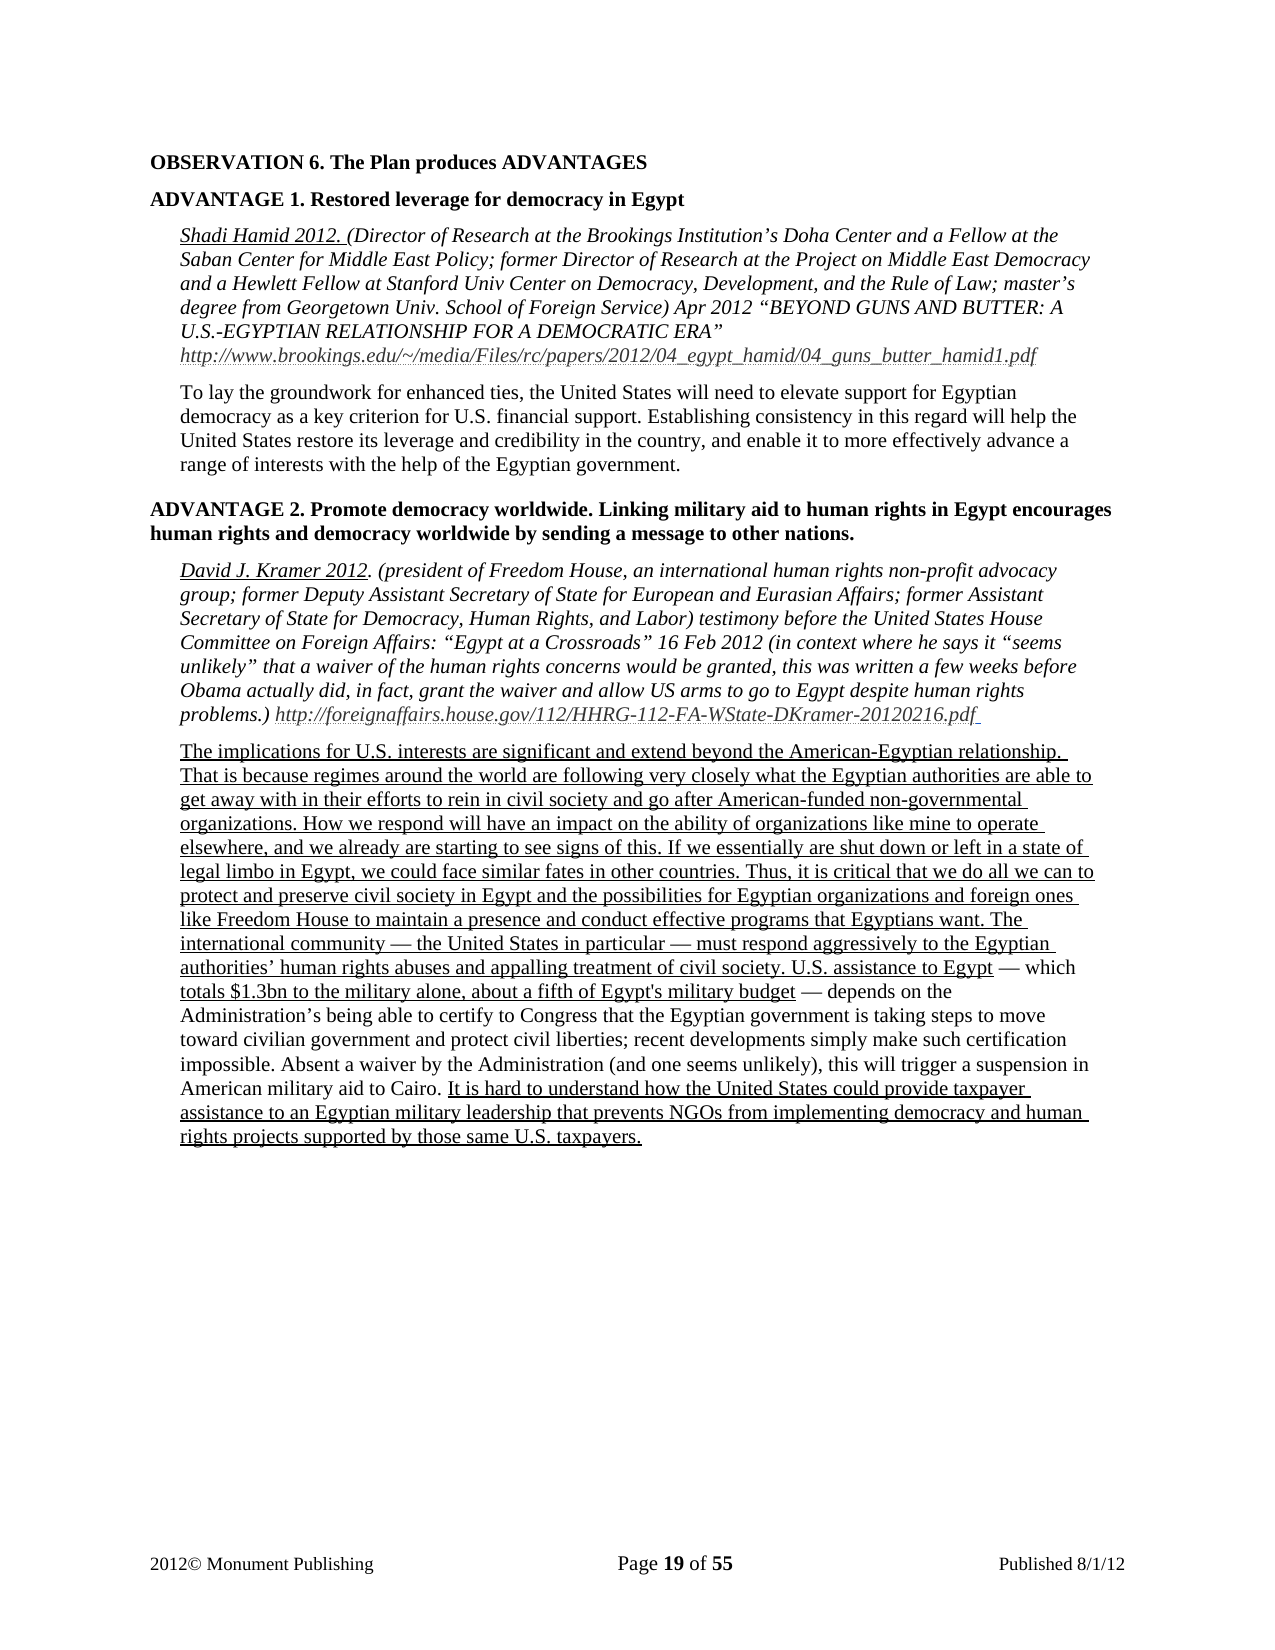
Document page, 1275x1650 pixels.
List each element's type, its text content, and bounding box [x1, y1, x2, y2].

text To lay the groundwork for enhanced ties, the United States will need to elevate support for Egyptian democracy as a key criterion for U.S. financial support. Establishing consistency in this regard will help the United States restore its leverage and credibility in the country, and enable it to more effectively advance a range of interests with the help of the Egyptian government. [180, 380, 1095, 476]
text Shadi Hamid 2012. (Director of Research at the Brookings Institution’s Doha Center and a Fellow at the Saban Center for Middle East Policy; former Director of Research at the Project on Middle East Democracy and a Hewlett Fellow at Stanford Univ Center on Democracy, Development, and the Rule of Law; master’s degree from Georgetown Univ. School of Foreign Service) Apr 2012 “BEYOND GUNS AND BUTTER: A U.S.-EGYPTIAN RELATIONSHIP FOR A DEMOCRATIC ERA” http://www.brookings.edu/~/media/Files/rc/papers/2012/04_egypt_hamid/04_guns_butter_hamid1.pdf [180, 223, 1095, 367]
text OBSERVATION 6. The Plan produces ADVANTAGES [150, 150, 1125, 174]
text ADVANTAGE 2. Promote democracy worldwide. Linking military aid to human rights in Egypt encourages human rights and democracy worldwide by sending a message to other nations. [150, 497, 1125, 545]
text The implications for U.S. interests are significant and extend beyond the American-Egyptian relationship. That is because regimes around the world are following very closely what the Egyptian authorities are able to get away with in their efforts to rein in civil society and go after American-funded non-governmental organizations. How we respond will have an impact on the ability of organizations like mine to operate elsewhere, and we already are starting to see signs of this. If we essentially are shut down or left in a state of legal limbo in Egypt, we could face similar fates in other countries. Thus, it is critical that we do all we can to protect and preserve civil society in Egypt and the possibilities for Egyptian organizations and foreign ones like Freedom House to maintain a presence and conduct effective programs that Egyptians want. The international community — the United States in particular — must respond aggressively to the Egyptian authorities’ human rights abuses and appalling treatment of civil society. U.S. assistance to Egypt — which totals $1.3bn to the military alone, about a fifth of Egypt's military budget — depends on the Administration’s being able to certify to Congress that the Egyptian government is taking steps to move toward civilian government and protect civil liberties; recent developments simply make such certification impossible. Absent a waiver by the Administration (and one seems unlikely), this will trigger a suspension in American military aid to Cairo. It is hard to understand how the United States could provide taxpayer assistance to an Egyptian military leadership that prevents NGOs from implementing democracy and human rights projects supported by those same U.S. taxpayers. [180, 881, 1095, 1148]
text ADVANTAGE 1. Restored leverage for democracy in Egypt [150, 187, 1125, 211]
text David J. Kramer 2012. (president of Freedom House, an international human rights non-profit advocacy group; former Deputy Assistant Secretary of State for European and Eurasian Affairs; former Assistant Secretary of State for Democracy, Human Rights, and Labor) testimony before the United States House Committee on Foreign Affairs: “Egypt at a Crossroads” 16 Feb 2012 (in context where he says it “seems unlikely” that a waiver of the human rights concerns would be granted, this was written a few weeks before Obama actually did, in fact, grant the waiver and allow US arms to go to Egypt despite human rights problems.) http://foreignaffairs.house.gov/112/HHRG-112-FA-WState-DKramer-20120216.pdf [180, 558, 1095, 726]
text The implications for U.S. interests are significant and extend beyond the American-Egyptian relationship. That is because regimes around the world are following very closely what the Egyptian authorities are able to get away with in their efforts to rein in civil society and go after American-funded non-governmental organizations. How we respond will have an impact on the ability of organizations like mine to operate elsewhere, and we already are starting to see signs of this. If we essentially are shut down or left in a state of legal limbo in Egypt, we could face similar fates in other countries. Thus, it is critical that we do all we can to protect and preserve civil society in Egypt and the possibilities for Egyptian organizations and foreign ones like Freedom House to maintain a presence and conduct effective programs that Egyptians want. The international community — the United States in particular — must respond aggressively to the Egyptian authorities’ human rights abuses and appalling treatment of civil society. U.S. assistance to Egypt — which totals $1.3bn to the military alone, about a fifth of Egypt's military budget — depends on the Administration’s being able to certify to Congress that the Egyptian government is taking steps to move toward civilian government and protect civil liberties; recent developments simply make such certification impossible. Absent a waiver by the Administration (and one seems unlikely), this will trigger a suspension in American military aid to Cairo. It is hard to understand how the United States could provide taxpayer assistance to an Egyptian military leadership that prevents NGOs from implementing democracy and human rights projects supported by those same U.S. taxpayers. [180, 739, 1095, 880]
